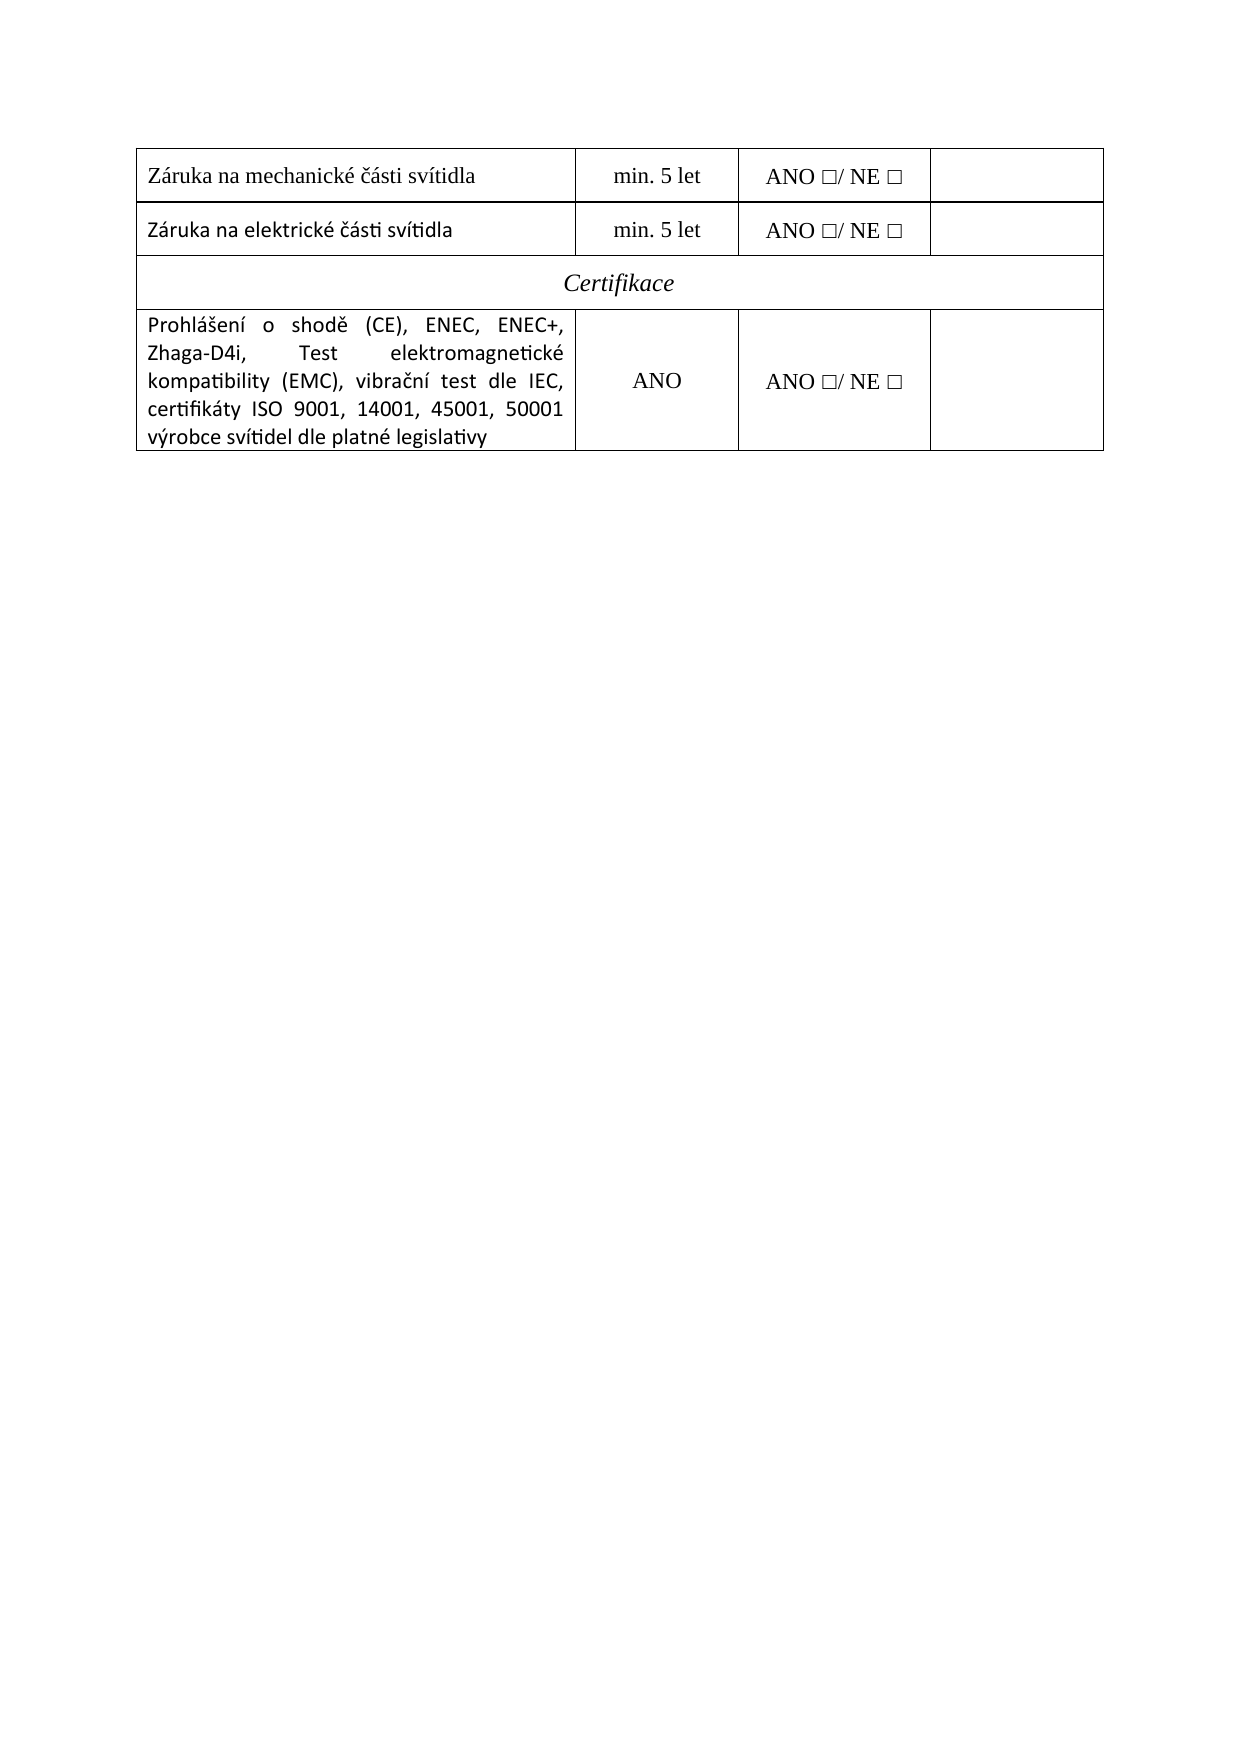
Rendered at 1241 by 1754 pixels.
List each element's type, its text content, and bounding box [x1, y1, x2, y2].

table_cell ANO / NE [739, 310, 930, 450]
table_cell Záruka na elektrické části svítidla [137, 203, 575, 255]
table_cell min. 5 let [576, 203, 738, 255]
table_cell Prohlášení o shodě (CE), ENEC, ENEC+, Zhaga-D4i, Test elektromagnetické kompatibility (EMC), vibrační test dle IEC, certifikáty ISO 9001, 14001, 45001, 50001 výrobce svítidel dle platné legislativy [137, 310, 575, 450]
table_cell ANO [576, 310, 738, 450]
table_cell ANO / NE [739, 203, 930, 255]
table_cell [931, 203, 1103, 255]
table_cell min. 5 let [576, 149, 738, 201]
table_cell Záruka na mechanické části svítidla [137, 149, 575, 201]
table_cell [931, 310, 1103, 450]
table_cell Certifikace [137, 256, 1103, 309]
table_cell [931, 149, 1103, 201]
table_cell ANO / NE [739, 149, 930, 201]
